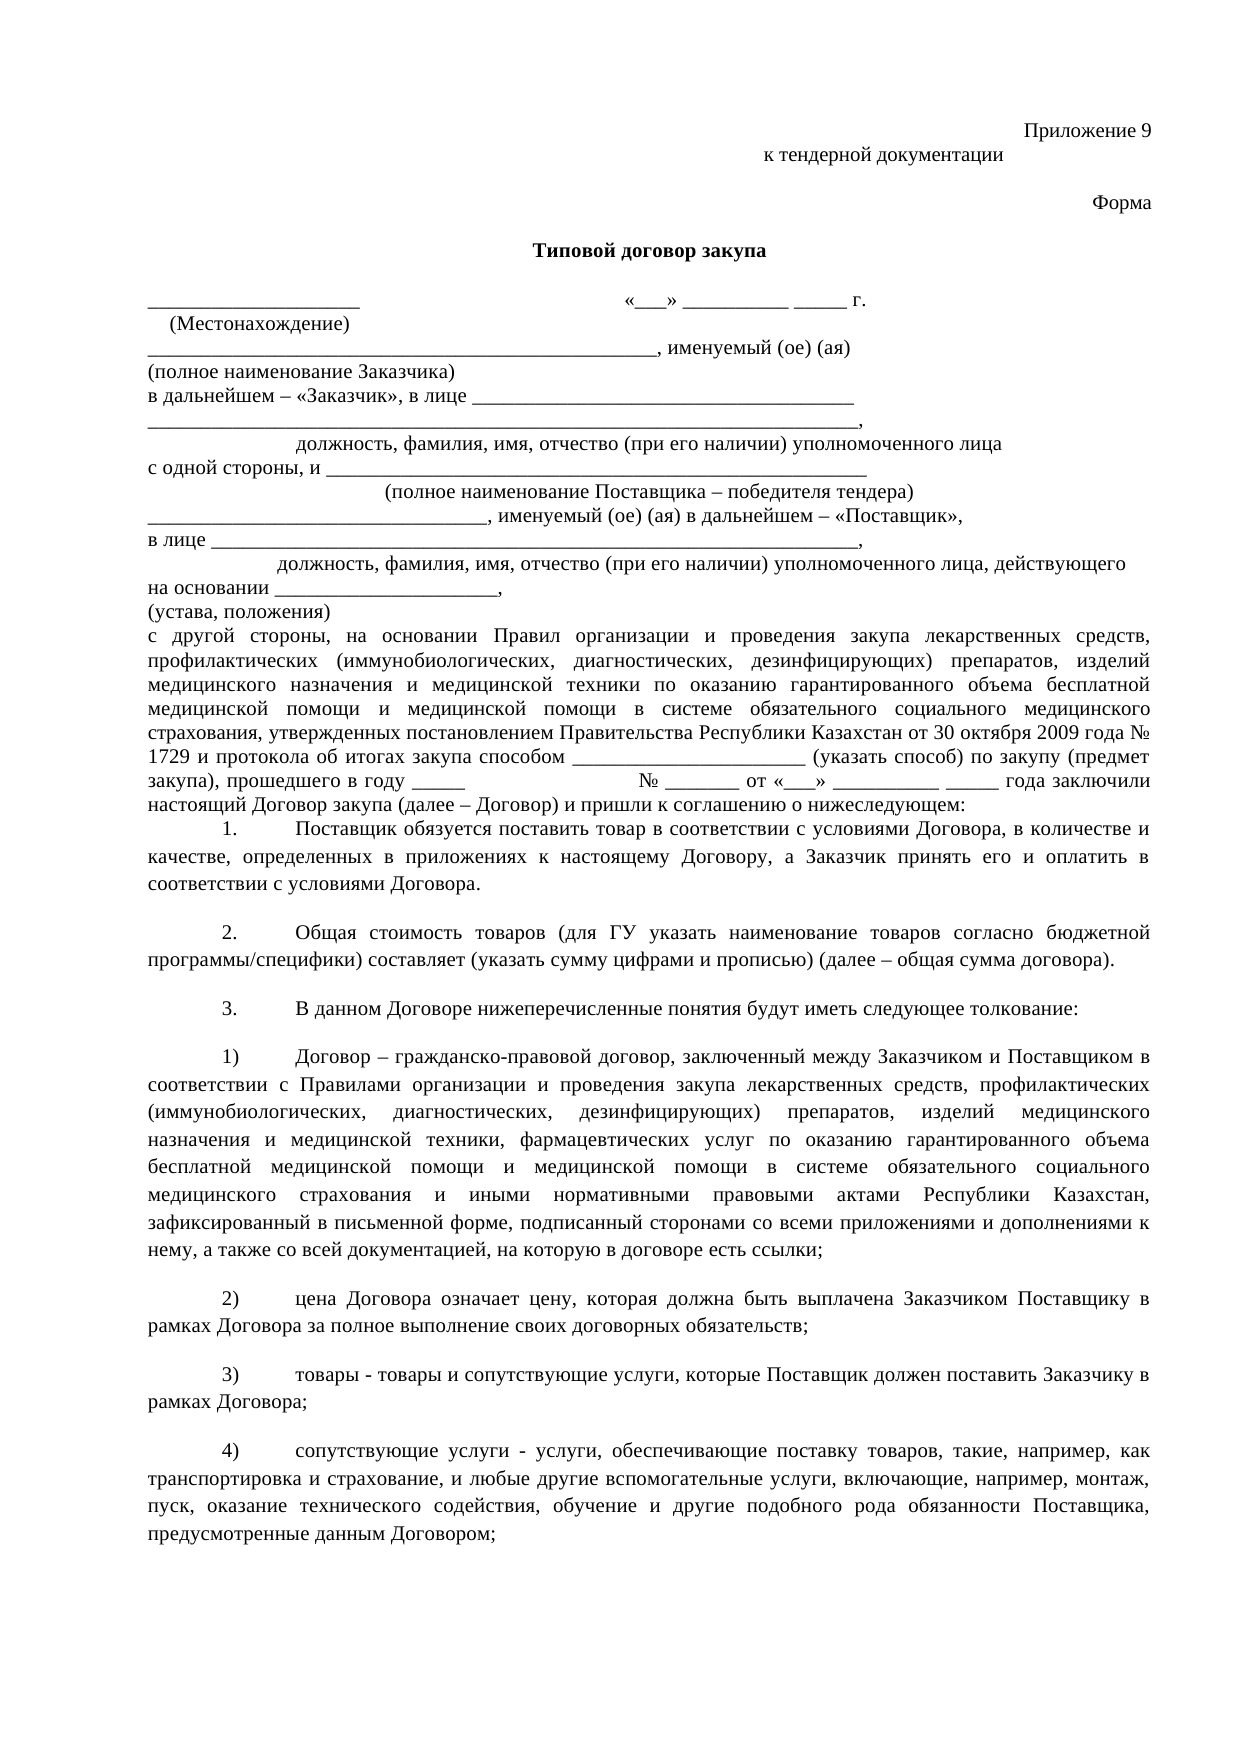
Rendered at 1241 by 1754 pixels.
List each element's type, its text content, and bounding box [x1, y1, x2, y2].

text должность, фамилия, имя, отчество (при его наличии) уполномоченного лица [148, 431, 1152, 455]
text в дальнейшем – «Заказчик», в лице ____________________________________ [148, 383, 1152, 407]
text (полное наименование Заказчика) [148, 359, 1152, 383]
text (устава, положения) [148, 599, 1152, 623]
text ___________________________________________________________________, [148, 407, 1152, 431]
text должность, фамилия, имя, отчество (при его наличии) уполномоченного лица, действующего на основании _____________________, [148, 551, 1152, 599]
list Договор – гражданско-правовой договор, заключенный между Заказчиком и Поставщиком в соответствии с Правилами организации и проведения закупа лекарственных средств, профилактических (иммунобиологических, диагностических, дезинфицирующих) препаратов, изделий медицинского назначения и медицинской техники, фармацевтических услуг по оказанию гарантированного объема бесплатной медицинской помощи и медицинской помощи в системе обязательного социального медицинского страхования и иными нормативными правовыми актами Республики Казахстан, зафиксированный в письменной форме, подписанный сторонами со всеми приложениями и дополнениями к нему, а также со всей документацией, на которую в договоре есть ссылки; [148, 1044, 1152, 1261]
text с другой стороны, на основании Правил организации и проведения закупа лекарственных средств, профилактических (иммунобиологических, диагностических, дезинфицирующих) препаратов, изделий медицинского назначения и медицинской техники по оказанию гарантированного объема бесплатной медицинской помощи и медицинской помощи в системе обязательного социального медицинского страхования, утвержденных постановлением Правительства Республики Казахстан от 30 октября 2009 года № 1729 и протокола об итогах закупа способом ______________________ (указать способ) по закупу (предмет закупа), прошедшего в году _____ № _______ от «___» __________ _____ года заключили настоящий Договор закупа (далее – Договор) и пришли к соглашению о нижеследующем: [148, 623, 1152, 816]
list Поставщик обязуется поставить товар в соответствии с условиями Договора, в количестве и качестве, определенных в приложениях к настоящему Договору, а Заказчик принять его и оплатить в соответствии с условиями Договора. [148, 816, 1152, 895]
text к тендерной документации [738, 142, 1152, 166]
text Приложение 9 [148, 118, 1152, 142]
text Форма [148, 190, 1152, 214]
text ________________________________, именуемый (ое) (ая) в дальнейшем – «Поставщик», [148, 503, 1152, 527]
text (полное наименование Поставщика – победителя тендера) [148, 479, 1152, 503]
list цена Договора означает цену, которая должна быть выплачена Заказчиком Поставщику в рамках Договора за полное выполнение своих договорных обязательств; [148, 1286, 1152, 1337]
list сопутствующие услуги - услуги, обеспечивающие поставку товаров, такие, например, как транспортировка и страхование, и любые другие вспомогательные услуги, включающие, например, монтаж, пуск, оказание технического содействия, обучение и другие подобного рода обязанности Поставщика, предусмотренные данным Договором; [148, 1438, 1152, 1545]
list товары - товары и сопутствующие услуги, которые Поставщик должен поставить Заказчику в рамках Договора; [148, 1362, 1152, 1413]
list В данном Договоре нижеперечисленные понятия будут иметь следующее толкование: [148, 996, 1152, 1020]
list Общая стоимость товаров (для ГУ указать наименование товаров согласно бюджетной программы/специфики) составляет (указать сумму цифрами и прописью) (далее – общая сумма договора). [148, 919, 1152, 971]
text (Местонахождение) ________________________________________________, именуемый (ое) (ая) [148, 311, 1152, 359]
text с одной стороны, и ___________________________________________________ [148, 455, 1152, 479]
text Типовой договор закупа [148, 238, 1152, 262]
text в лице _____________________________________________________________, [148, 527, 1152, 551]
text ____________________ «___» __________ _____ г. [148, 287, 1152, 311]
